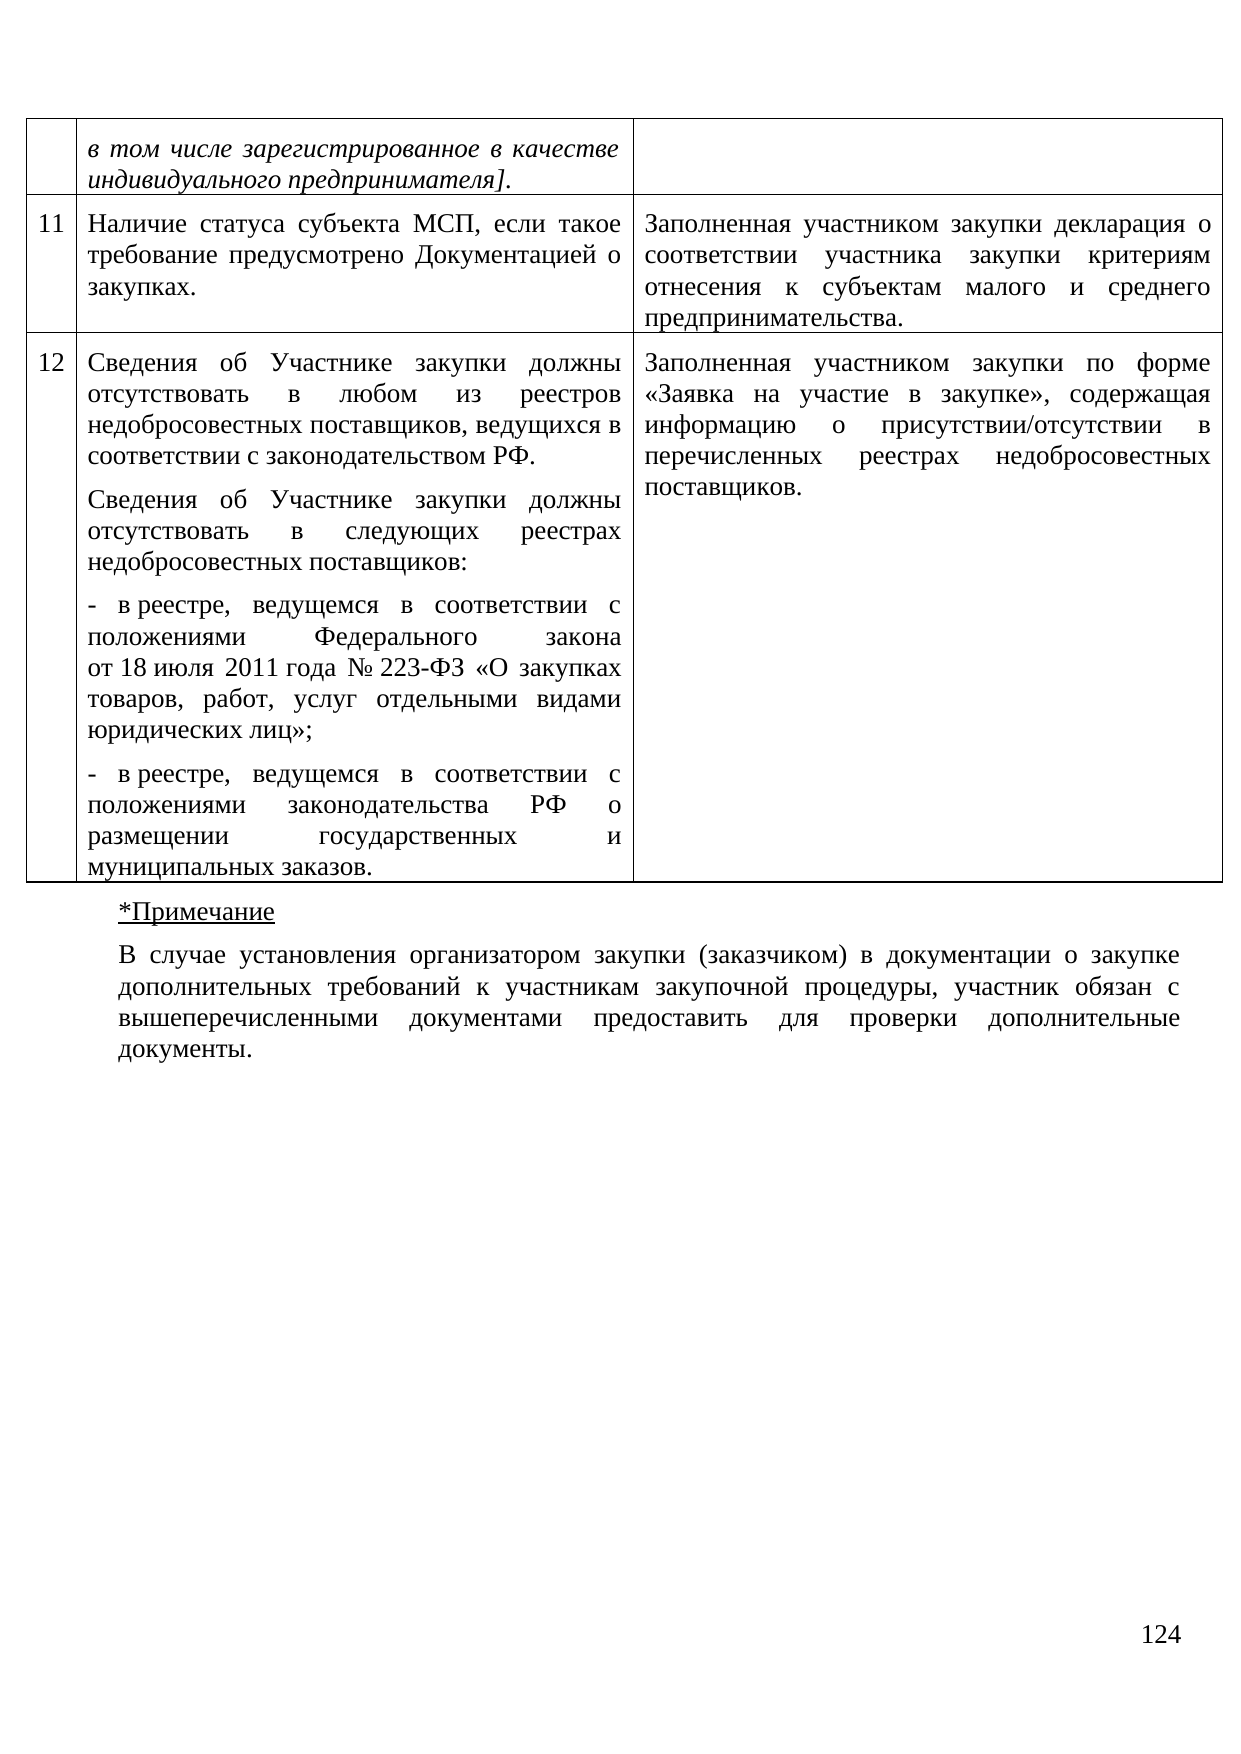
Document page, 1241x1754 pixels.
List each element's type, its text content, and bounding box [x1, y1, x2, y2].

table_cell 12 [27, 333, 76, 881]
table_cell Сведения об Участнике закупки должны отсутствовать в любом из реестров недобросовестных поставщиков, ведущихся в соответствии с законодательством РФ. Сведения об Участнике закупки должны отсутствовать в следующих реестрах недобросовестных поставщиков: - в реестре, ведущемся в соответствии с положениями Федерального закона от 18 июля 2011 года № 223-ФЗ «О закупках товаров, работ, услуг отдельными видами юридических лиц»; - в реестре, ведущемся в соответствии с положениями законодательства РФ о размещении государственных и муниципальных заказов. [77, 333, 633, 881]
text В случае установления организатором закупки (заказчиком) в документации о закупке дополнительных требований к участникам закупочной процедуры, участник обязан с вышеперечисленными документами предоставить для проверки дополнительные документы. [118, 939, 1181, 1063]
table_cell 11 [27, 195, 76, 332]
table_cell 10 [27, 119, 76, 194]
table_cell Заполненная участником закупки по форме «Заявка на участие в закупке», содержащая информацию о присутствии/отсутствии в перечисленных реестрах недобросовестных поставщиков. [634, 333, 1222, 881]
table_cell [77, 119, 633, 194]
table_cell Заполненная участником закупки декларация о соответствии участника закупки критериям отнесения к субъектам малого и среднего предпринимательства. [634, 195, 1222, 332]
text *Примечание [118, 895, 1181, 926]
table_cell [634, 119, 1222, 194]
table_cell Наличие статуса субъекта МСП, если такое требование предусмотрено Документацией о закупках. [77, 195, 633, 332]
